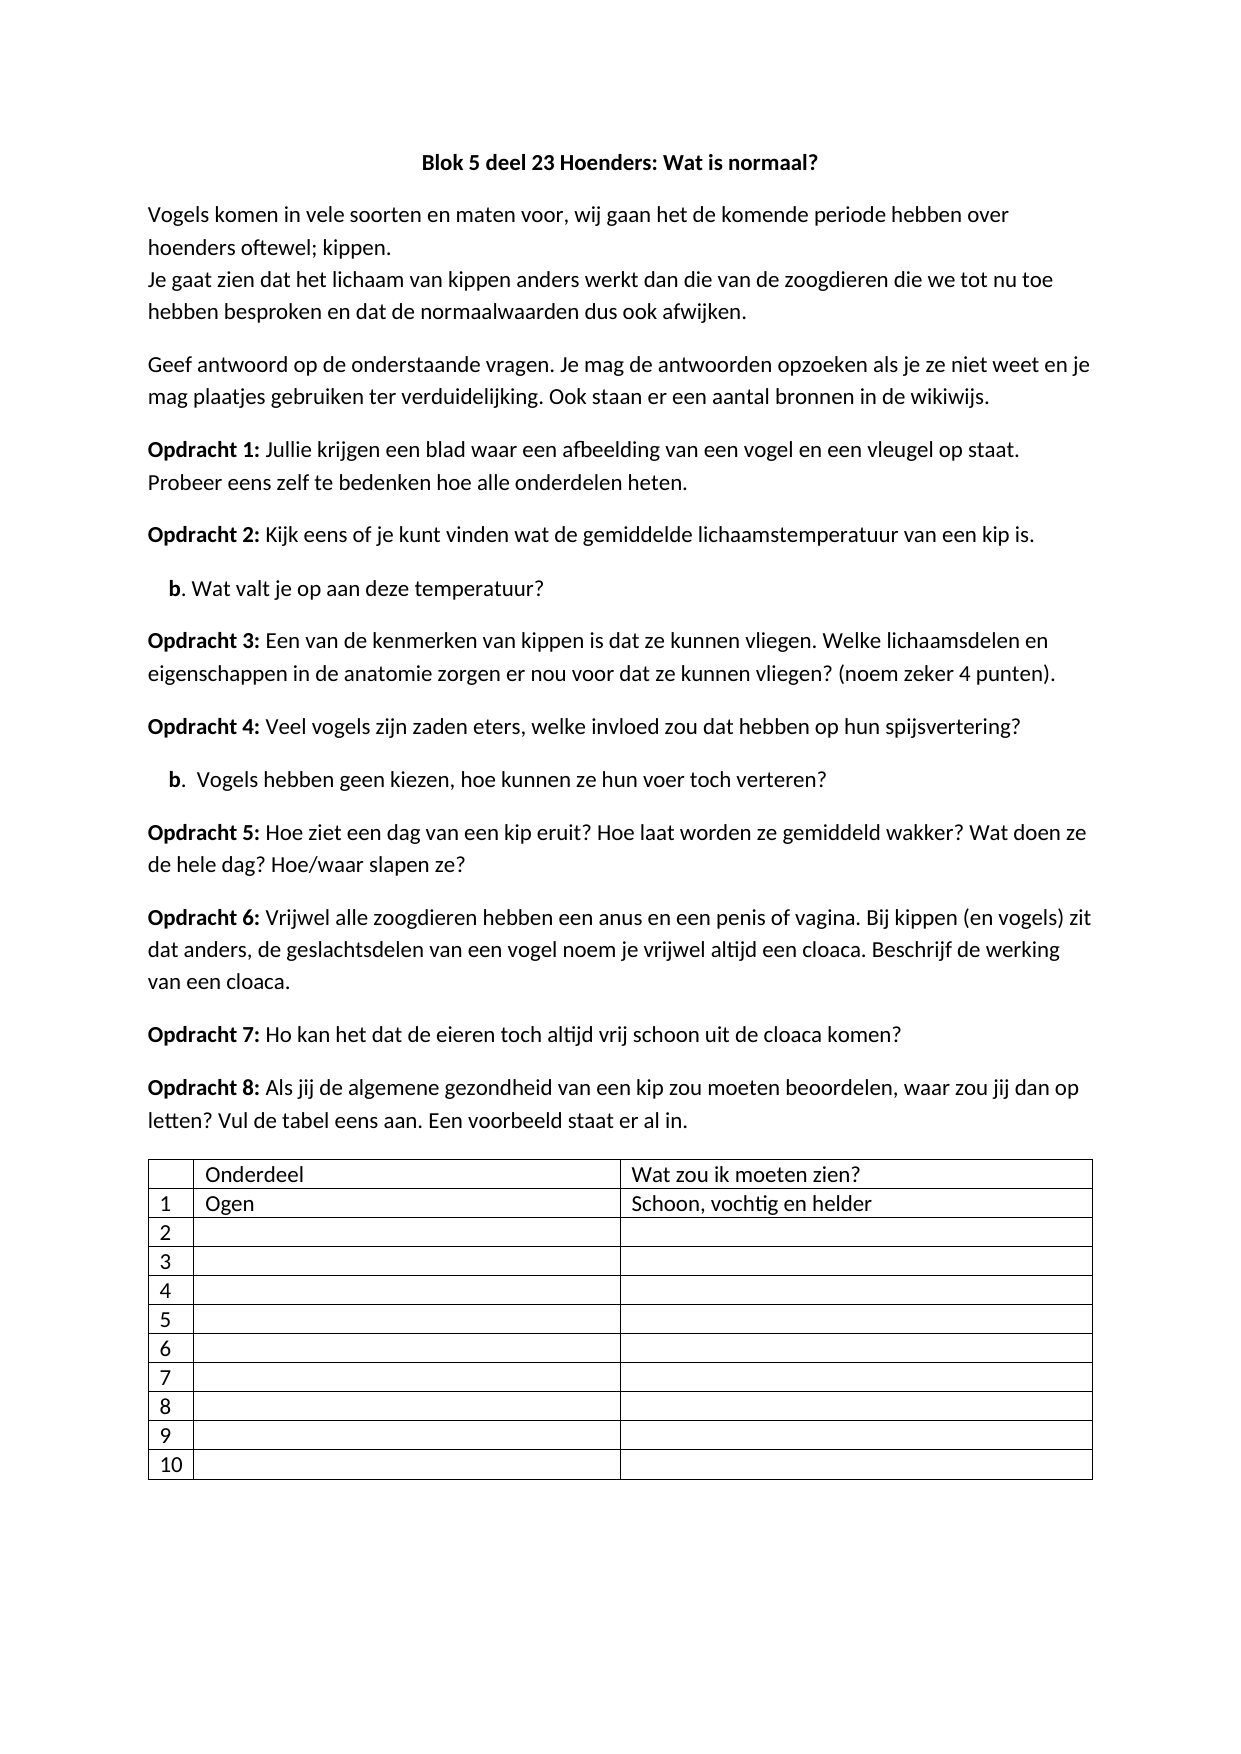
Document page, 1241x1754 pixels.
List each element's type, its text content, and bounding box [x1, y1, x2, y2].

table_cell 1 [149, 1189, 193, 1217]
table_cell 9 [149, 1421, 193, 1449]
table_cell [194, 1276, 620, 1304]
table_cell 7 [149, 1363, 193, 1391]
table_header Wat zou ik moeten zien? [621, 1160, 1092, 1188]
table_cell 5 [149, 1305, 193, 1333]
text Opdracht 4: Veel vogels zijn zaden eters, welke invloed zou dat hebben op hun spijsvertering? [148, 712, 1093, 740]
table_cell [621, 1421, 1092, 1449]
table_cell 2 [149, 1218, 193, 1246]
table_cell [194, 1392, 620, 1420]
text Opdracht 1: Jullie krijgen een blad waar een afbeelding van een vogel en een vleugel op staat. Probeer eens zelf te bedenken hoe alle onderdelen heten. [148, 435, 1093, 496]
text b. Vogels hebben geen kiezen, hoe kunnen ze hun voer toch verteren? [148, 765, 1093, 793]
table_cell 10 [149, 1450, 193, 1478]
table_cell [621, 1276, 1092, 1304]
table_cell [194, 1450, 620, 1478]
text b. Wat valt je op aan deze temperatuur? [148, 574, 1093, 602]
table_header Onderdeel [194, 1160, 620, 1188]
text Geef antwoord op de onderstaande vragen. Je mag de antwoorden opzoeken als je ze niet weet en je mag plaatjes gebruiken ter verduidelijking. Ook staan er een aantal bronnen in de wikiwijs. [148, 350, 1093, 410]
table_cell [621, 1334, 1092, 1362]
table_cell 3 [149, 1247, 193, 1275]
table_cell [621, 1392, 1092, 1420]
text Vogels komen in vele soorten en maten voor, wij gaan het de komende periode hebben over hoenders oftewel; kippen. Je gaat zien dat het lichaam van kippen anders werkt dan die van de zoogdieren die we tot nu toe hebben besproken en dat de normaalwaarden dus ook afwijken. [148, 201, 1093, 325]
text Blok 5 deel 23 Hoenders: Wat is normaal? [148, 148, 1093, 176]
text Opdracht 3: Een van de kenmerken van kippen is dat ze kunnen vliegen. Welke lichaamsdelen en eigenschappen in de anatomie zorgen er nou voor dat ze kunnen vliegen? (noem zeker 4 punten). [148, 627, 1093, 687]
table_cell [194, 1247, 620, 1275]
table_cell [621, 1450, 1092, 1478]
table_cell [194, 1305, 620, 1333]
table_cell [621, 1305, 1092, 1333]
text Opdracht 7: Ho kan het dat de eieren toch altijd vrij schoon uit de cloaca komen? [148, 1021, 1093, 1048]
text Opdracht 5: Hoe ziet een dag van een kip eruit? Hoe laat worden ze gemiddeld wakker? Wat doen ze de hele dag? Hoe/waar slapen ze? [148, 818, 1093, 878]
table_cell 8 [149, 1392, 193, 1420]
table_cell [194, 1218, 620, 1246]
text Opdracht 2: Kijk eens of je kunt vinden wat de gemiddelde lichaamstemperatuur van een kip is. [148, 521, 1093, 549]
text Opdracht 8: Als jij de algemene gezondheid van een kip zou moeten beoordelen, waar zou jij dan op letten? Vul de tabel eens aan. Een voorbeeld staat er al in. [148, 1073, 1093, 1134]
table_cell [621, 1247, 1092, 1275]
table_cell 6 [149, 1334, 193, 1362]
text Opdracht 6: Vrijwel alle zoogdieren hebben een anus en een penis of vagina. Bij kippen (en vogels) zit dat anders, de geslachtsdelen van een vogel noem je vrijwel altijd een cloaca. Beschrijf de werking van een cloaca. [148, 903, 1093, 996]
table_cell Ogen [194, 1189, 620, 1217]
table_cell [621, 1218, 1092, 1246]
table_header [149, 1160, 193, 1188]
table_cell [194, 1421, 620, 1449]
table_cell [194, 1363, 620, 1391]
table_cell 4 [149, 1276, 193, 1304]
table_cell [194, 1334, 620, 1362]
table_cell [621, 1363, 1092, 1391]
table_cell Schoon, vochtig en helder [621, 1189, 1092, 1217]
